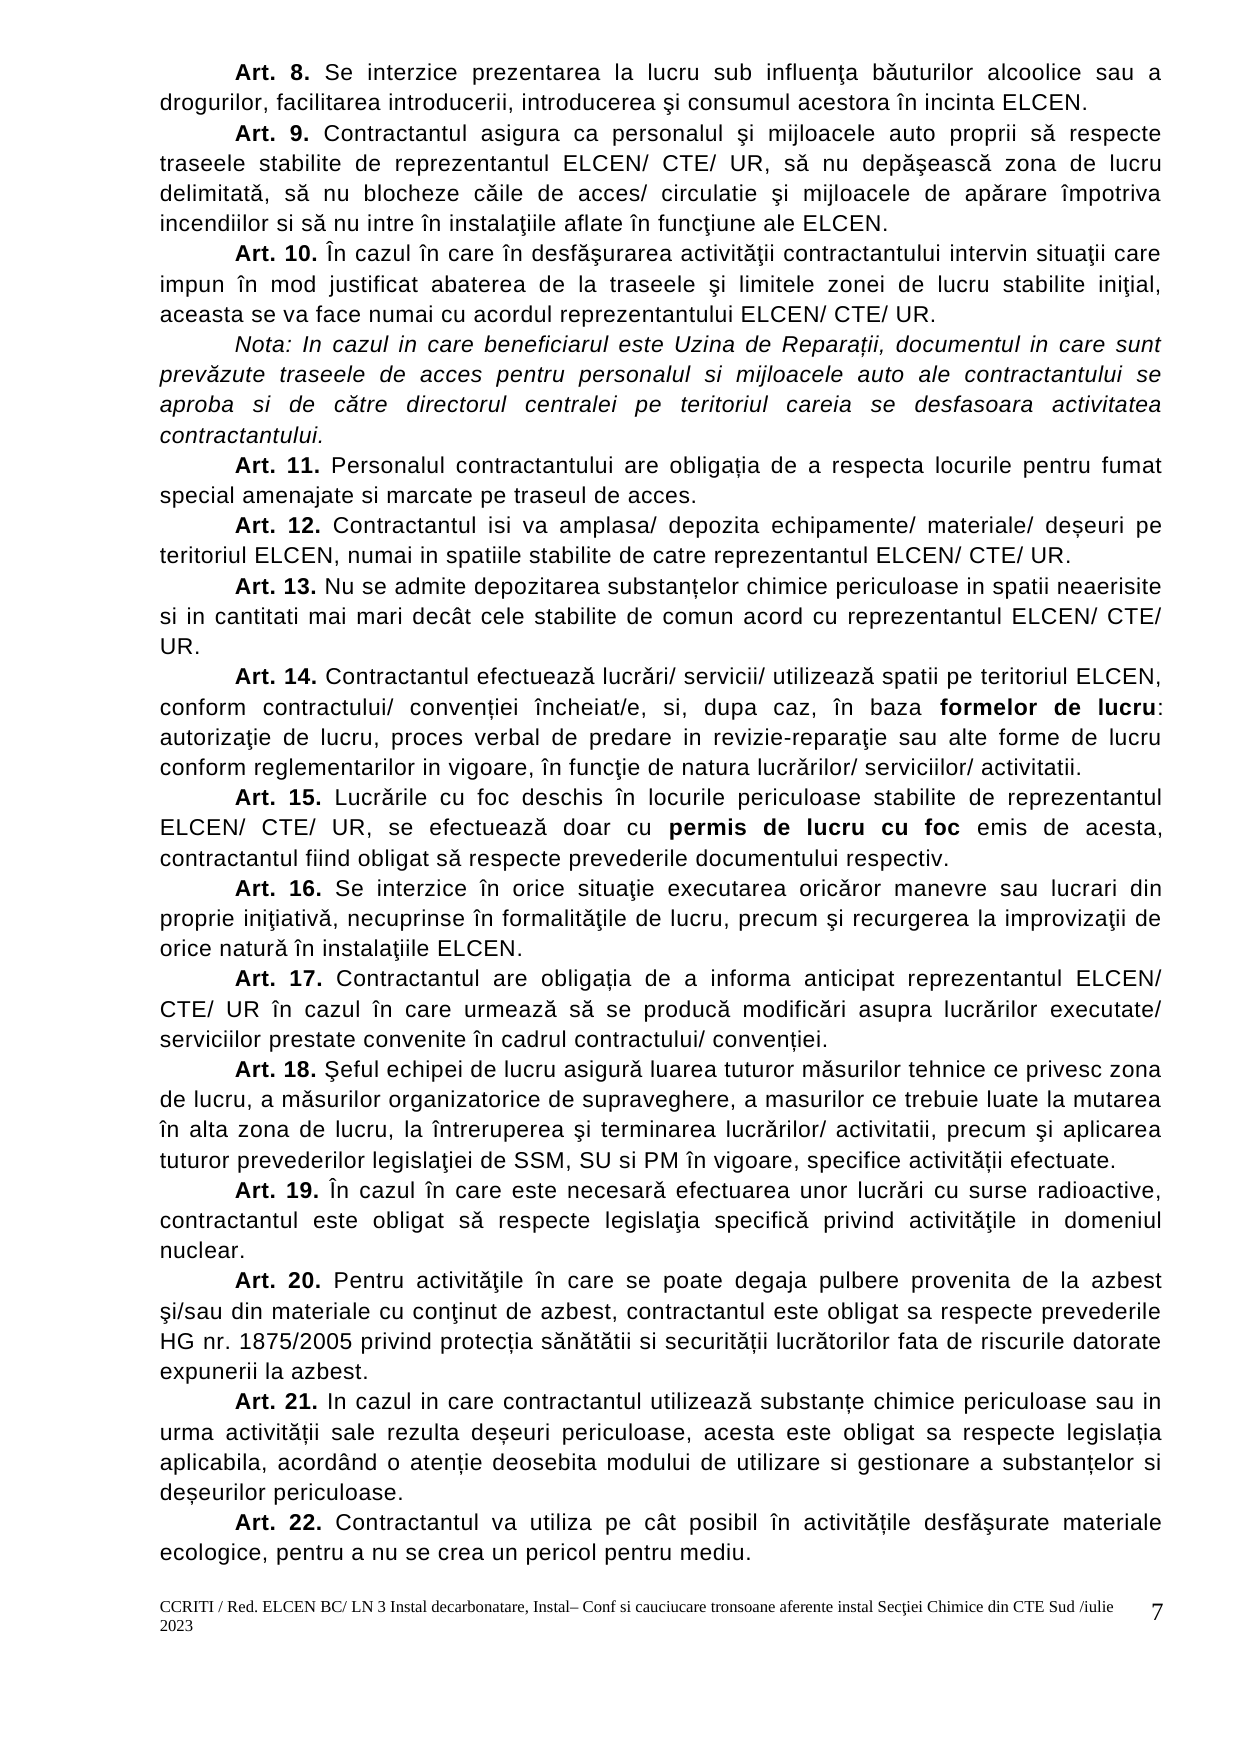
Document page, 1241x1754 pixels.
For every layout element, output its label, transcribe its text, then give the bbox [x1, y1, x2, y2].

text Art. 17. Contractantul are obligația de a informa anticipat reprezentantul ELCEN/ CTE/ UR în cazul în care urmează să se producă modificări asupra lucrǎrilor executate/ serviciilor prestate convenite în cadrul contractului/ convenției. [159, 965, 1163, 1052]
text Art. 16. Se interzice în orice situaţie executarea oricǎror manevre sau lucrari din proprie iniţiativǎ, necuprinse în formalitǎţile de lucru, precum şi recurgerea la improvizaţii de orice naturǎ în instalaţiile ELCEN. [159, 875, 1163, 961]
text Art. 15. Lucrǎrile cu foc deschis în locurile periculoase stabilite de reprezentantul ELCEN/ CTE/ UR, se efectuează doar cu permis de lucru cu foc emis de acesta, contractantul fiind obligat sǎ respecte prevederile documentului respectiv. [159, 784, 1163, 871]
text Art. 12. Contractantul isi va amplasa/ depozita echipamente/ materiale/ deșeuri pe teritoriul ELCEN, numai in spatiile stabilite de catre reprezentantul ELCEN/ CTE/ UR. [159, 512, 1163, 569]
text Art. 13. Nu se admite depozitarea substanțelor chimice periculoase in spatii neaerisite si in cantitati mai mari decât cele stabilite de comun acord cu reprezentantul ELCEN/ CTE/ UR. [159, 573, 1163, 659]
text Art. 19. În cazul în care este necesarǎ efectuarea unor lucrǎri cu surse radioactive, contractantul este obligat sǎ respecte legislaţia specificǎ privind activitǎţile in domeniul nuclear. [159, 1177, 1163, 1263]
text Art. 10. În cazul în care în desfăşurarea activităţii contractantului intervin situaţii care impun în mod justificat abaterea de la traseele şi limitele zonei de lucru stabilite iniţial, aceasta se va face numai cu acordul reprezentantului ELCEN/ CTE/ UR. [159, 240, 1163, 327]
text Nota: In cazul in care beneficiarul este Uzina de Reparații, documentul in care sunt prevăzute traseele de acces pentru personalul si mijloacele auto ale contractantului se aproba si de către directorul centralei pe teritoriul careia se desfasoara activitatea contractantului. [159, 331, 1163, 448]
text Art. 18. Şeful echipei de lucru asigurǎ luarea tuturor mǎsurilor tehnice ce privesc zona de lucru, a mǎsurilor organizatorice de supraveghere, a masurilor ce trebuie luate la mutarea în alta zona de lucru, la întreruperea şi terminarea lucrǎrilor/ activitatii, precum şi aplicarea tuturor prevederilor legislaţiei de SSM, SU si PM în vigoare, specifice activității efectuate. [159, 1056, 1163, 1173]
text Art. 20. Pentru activitǎţile în care se poate degaja pulbere provenita de la azbest şi/sau din materiale cu conţinut de azbest, contractantul este obligat sa respecte prevederile HG nr. 1875/2005 privind protecția sănătătii si securității lucrătorilor fata de riscurile datorate expunerii la azbest. [159, 1267, 1163, 1384]
text Art. 22. Contractantul va utiliza pe cât posibil în activitățile desfǎşurate materiale ecologice, pentru a nu se crea un pericol pentru mediu. [159, 1509, 1163, 1566]
text Art. 9. Contractantul asigura ca personalul şi mijloacele auto proprii sǎ respecte traseele stabilite de reprezentantul ELCEN/ CTE/ UR, sǎ nu depăşească zona de lucru delimitatǎ, să nu blocheze cǎile de acces/ circulatie şi mijloacele de apǎrare împotriva incendiilor si să nu intre în instalaţiile aflate în funcţiune ale ELCEN. [159, 119, 1163, 236]
text Art. 21. In cazul in care contractantul utilizează substanțe chimice periculoase sau in urma activității sale rezulta deșeuri periculoase, acesta este obligat sa respecte legislația aplicabila, acordând o atenție deosebita modului de utilizare si gestionare a substanțelor si deșeurilor periculoase. [159, 1388, 1163, 1505]
text Art. 11. Personalul contractantului are obligația de a respecta locurile pentru fumat special amenajate si marcate pe traseul de acces. [159, 452, 1163, 508]
text Art. 14. Contractantul efectuează lucrǎri/ servicii/ utilizează spatii pe teritoriul ELCEN, conform contractului/ convenției încheiat/e, si, dupa caz, în baza formelor de lucru: autorizaţie de lucru, proces verbal de predare in revizie-reparaţie sau alte forme de lucru conform reglementarilor in vigoare, în funcţie de natura lucrǎrilor/ serviciilor/ activitatii. [159, 663, 1163, 780]
text Art. 8. Se interzice prezentarea la lucru sub influenţa bǎuturilor alcoolice sau a drogurilor, facilitarea introducerii, introducerea şi consumul acestora în incinta ELCEN. [159, 59, 1163, 116]
